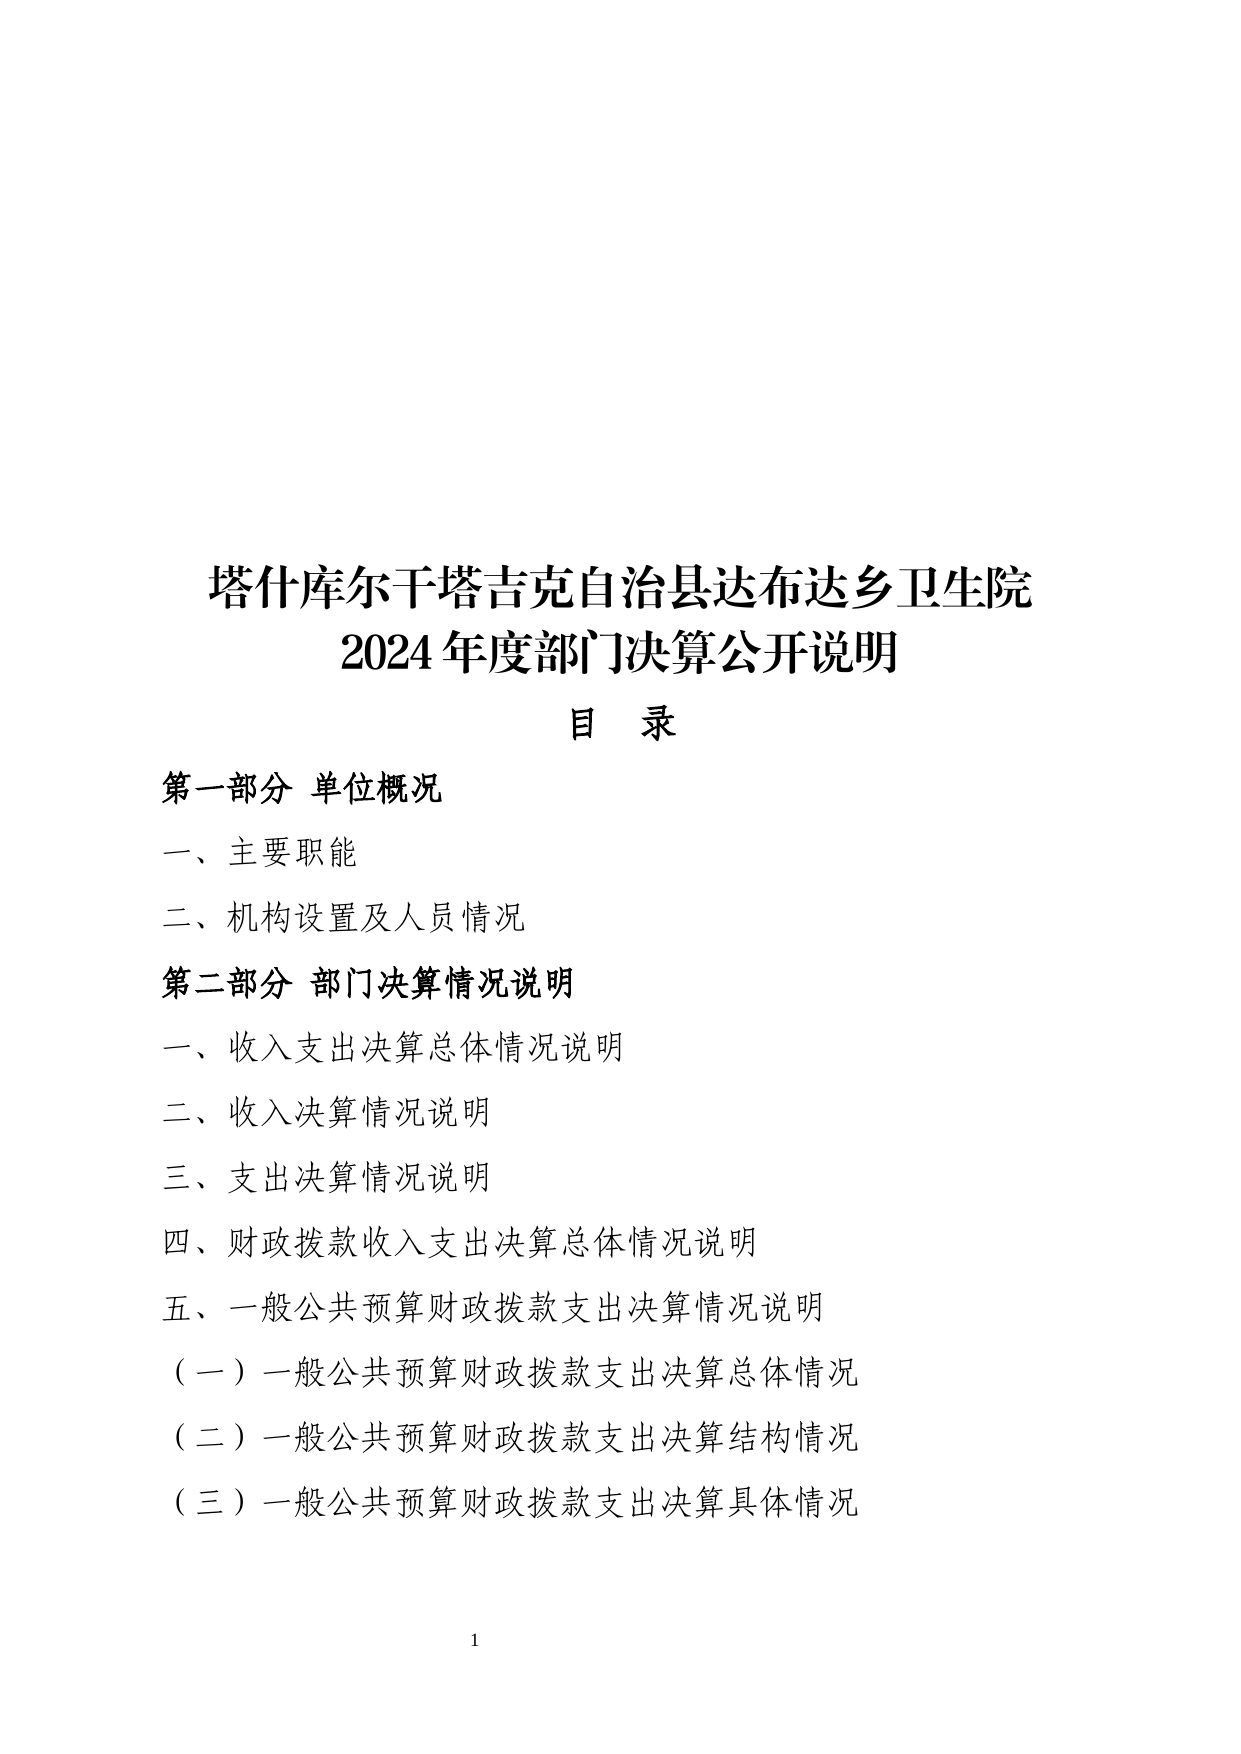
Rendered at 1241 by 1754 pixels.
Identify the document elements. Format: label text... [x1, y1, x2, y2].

text 二、机构设置及人员情况 [159, 883, 1081, 948]
text （一）一般公共预算财政拨款支出决算总体情况 [159, 1338, 1081, 1403]
text （三）一般公共预算财政拨款支出决算具体情况 [159, 1468, 1081, 1533]
text 目 录 [159, 688, 1081, 753]
text 三、支出决算情况说明 [159, 1143, 1081, 1208]
text （二）一般公共预算财政拨款支出决算结构情况 [159, 1403, 1081, 1468]
text 第一部分 单位概况 [159, 753, 1081, 818]
text 一、主要职能 [159, 818, 1081, 883]
text 塔什库尔干塔吉克自治县达布达乡卫生院2024年度部门决算公开说明 [159, 558, 1081, 688]
text 五、一般公共预算财政拨款支出决算情况说明 [159, 1273, 1081, 1338]
text 四、财政拨款收入支出决算总体情况说明 [159, 1208, 1081, 1273]
text 第二部分 部门决算情况说明 [159, 948, 1081, 1013]
text 一、收入支出决算总体情况说明 [159, 1013, 1081, 1078]
text 二、收入决算情况说明 [159, 1078, 1081, 1143]
